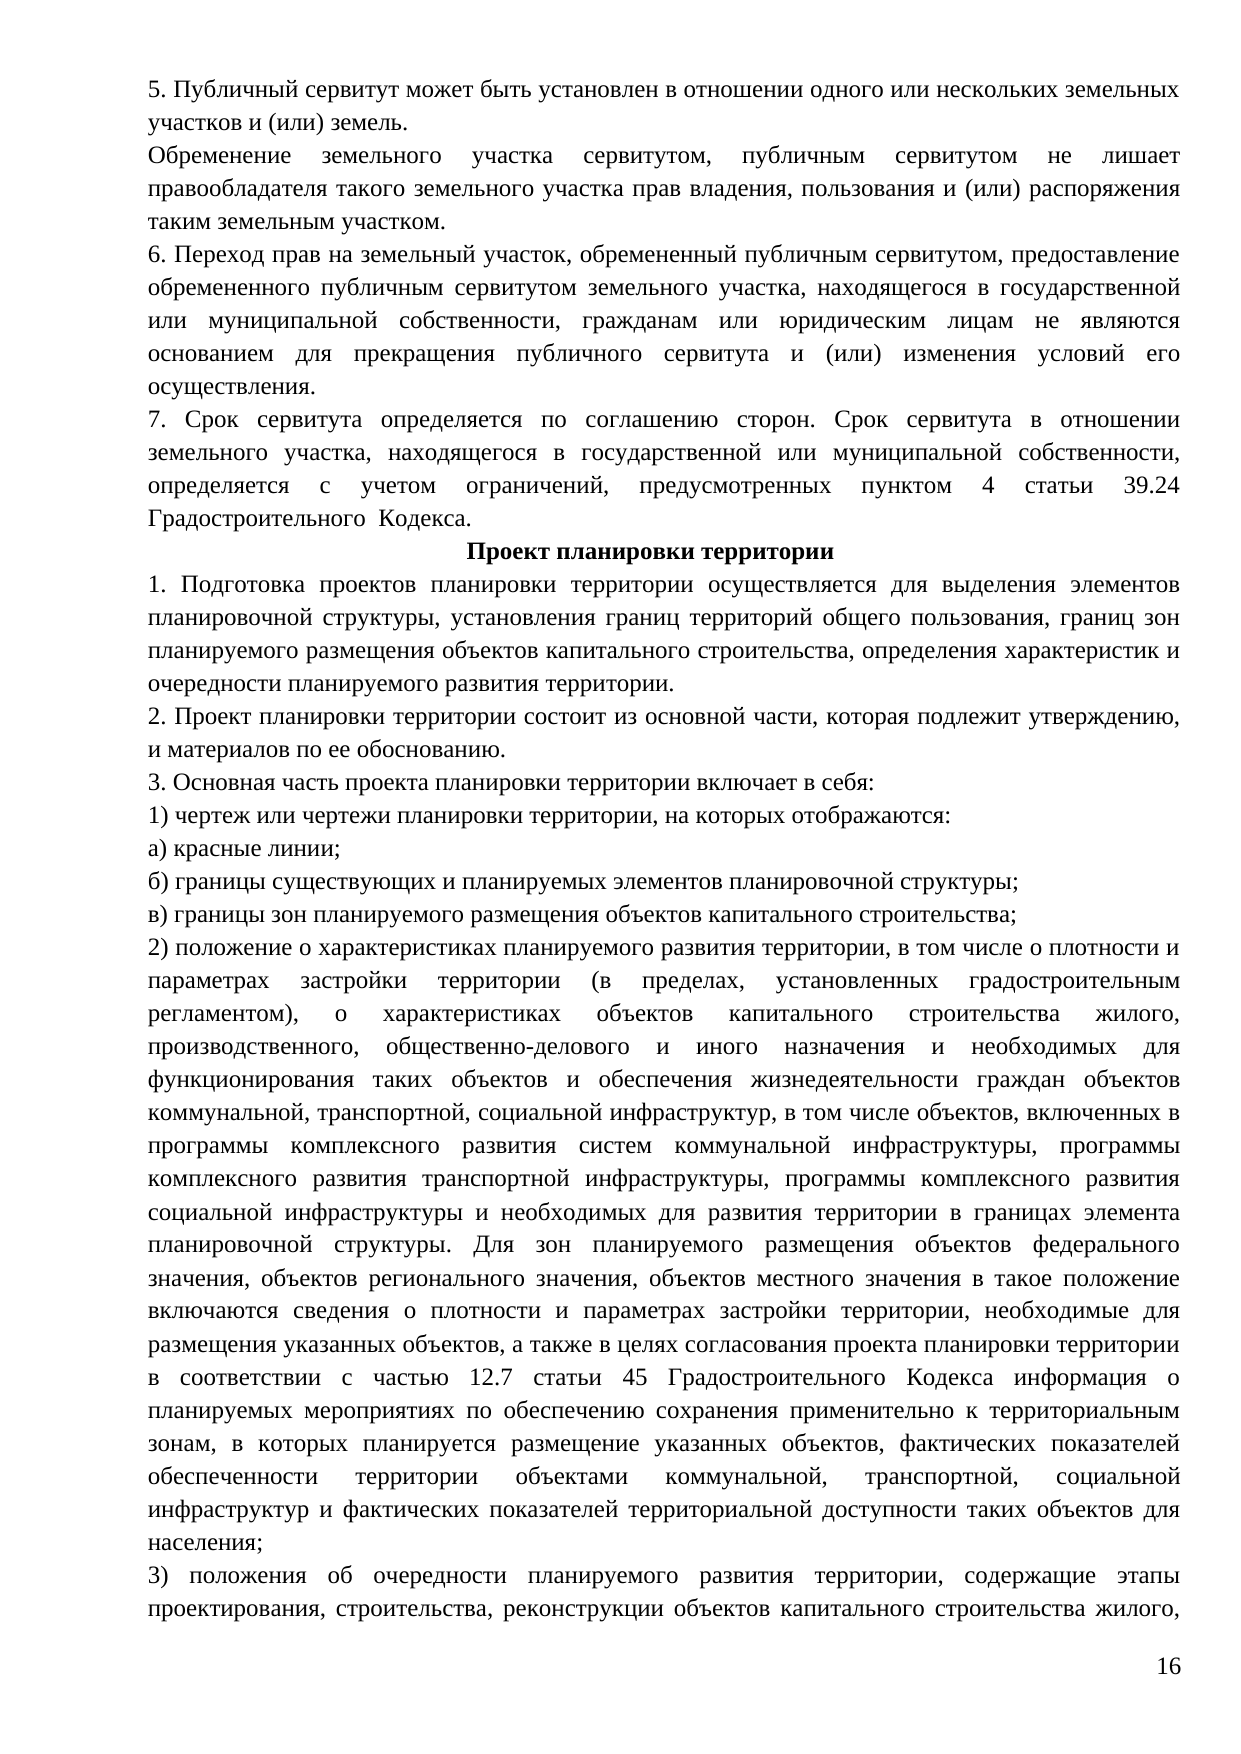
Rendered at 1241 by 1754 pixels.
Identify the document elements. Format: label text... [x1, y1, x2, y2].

text 7. Срок сервитута определяется по соглашению сторон. Срок сервитута в отношении земельного участка, находящегося в государственной или муниципальной собственности, определяется с учетом ограничений, предусмотренных пунктом 4 статьи 39.24 Градостроительного Кодекса. [148, 404, 1181, 532]
text б) границы существующих и планируемых элементов планировочной структуры; [148, 866, 1181, 895]
text 2. Проект планировки территории состоит из основной части, которая подлежит утверждению, и материалов по ее обоснованию. [148, 701, 1181, 763]
text 5. Публичный сервитут может быть установлен в отношении одного или нескольких земельных участков и (или) земель. [148, 74, 1181, 136]
text 6. Переход прав на земельный участок, обремененный публичным сервитутом, предоставление обремененного публичным сервитутом земельного участка, находящегося в государственной или муниципальной собственности, гражданам или юридическим лицам не являются основанием для прекращения публичного сервитута и (или) изменения условий его осуществления. [148, 239, 1181, 400]
text а) красные линии; [148, 833, 1181, 862]
text Проект планировки территории [148, 536, 1181, 565]
text 2) положение о характеристиках планируемого развития территории, в том числе о плотности и параметрах застройки территории (в пределах, установленных градостроительным регламентом), о характеристиках объектов капитального строительства жилого, производственного, общественно-делового и иного назначения и необходимых для функционирования таких объектов и обеспечения жизнедеятельности граждан объектов коммунальной, транспортной, социальной инфраструктур, в том числе объектов, включенных в программы комплексного развития систем коммунальной инфраструктуры, программы комплексного развития транспортной инфраструктуры, программы комплексного развития социальной инфраструктуры и необходимых для развития территории в границах элемента планировочной структуры. Для зон планируемого размещения объектов федерального значения, объектов регионального значения, объектов местного значения в такое положение включаются сведения о плотности и параметрах застройки территории, необходимые для размещения указанных объектов, а также в целях согласования проекта планировки территории в соответствии с частью 12.7 статьи 45 Градостроительного Кодекса информация о планируемых мероприятиях по обеспечению сохранения применительно к территориальным зонам, в которых планируется размещение указанных объектов, фактических показателей обеспеченности территории объектами коммунальной, транспортной, социальной инфраструктур и фактических показателей территориальной доступности таких объектов для населения; [148, 932, 1181, 1556]
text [148, 1560, 1181, 1622]
text Обременение земельного участка сервитутом, публичным сервитутом не лишает правообладателя такого земельного участка прав владения, пользования и (или) распоряжения таким земельным участком. [148, 140, 1181, 235]
text 1) чертеж или чертежи планировки территории, на которых отображаются: [148, 800, 1181, 829]
text в) границы зон планируемого размещения объектов капитального строительства; [148, 899, 1181, 928]
text 1. Подготовка проектов планировки территории осуществляется для выделения элементов планировочной структуры, установления границ территорий общего пользования, границ зон планируемого размещения объектов капитального строительства, определения характеристик и очередности планируемого развития территории. [148, 569, 1181, 697]
text 3. Основная часть проекта планировки территории включает в себя: [148, 767, 1181, 796]
